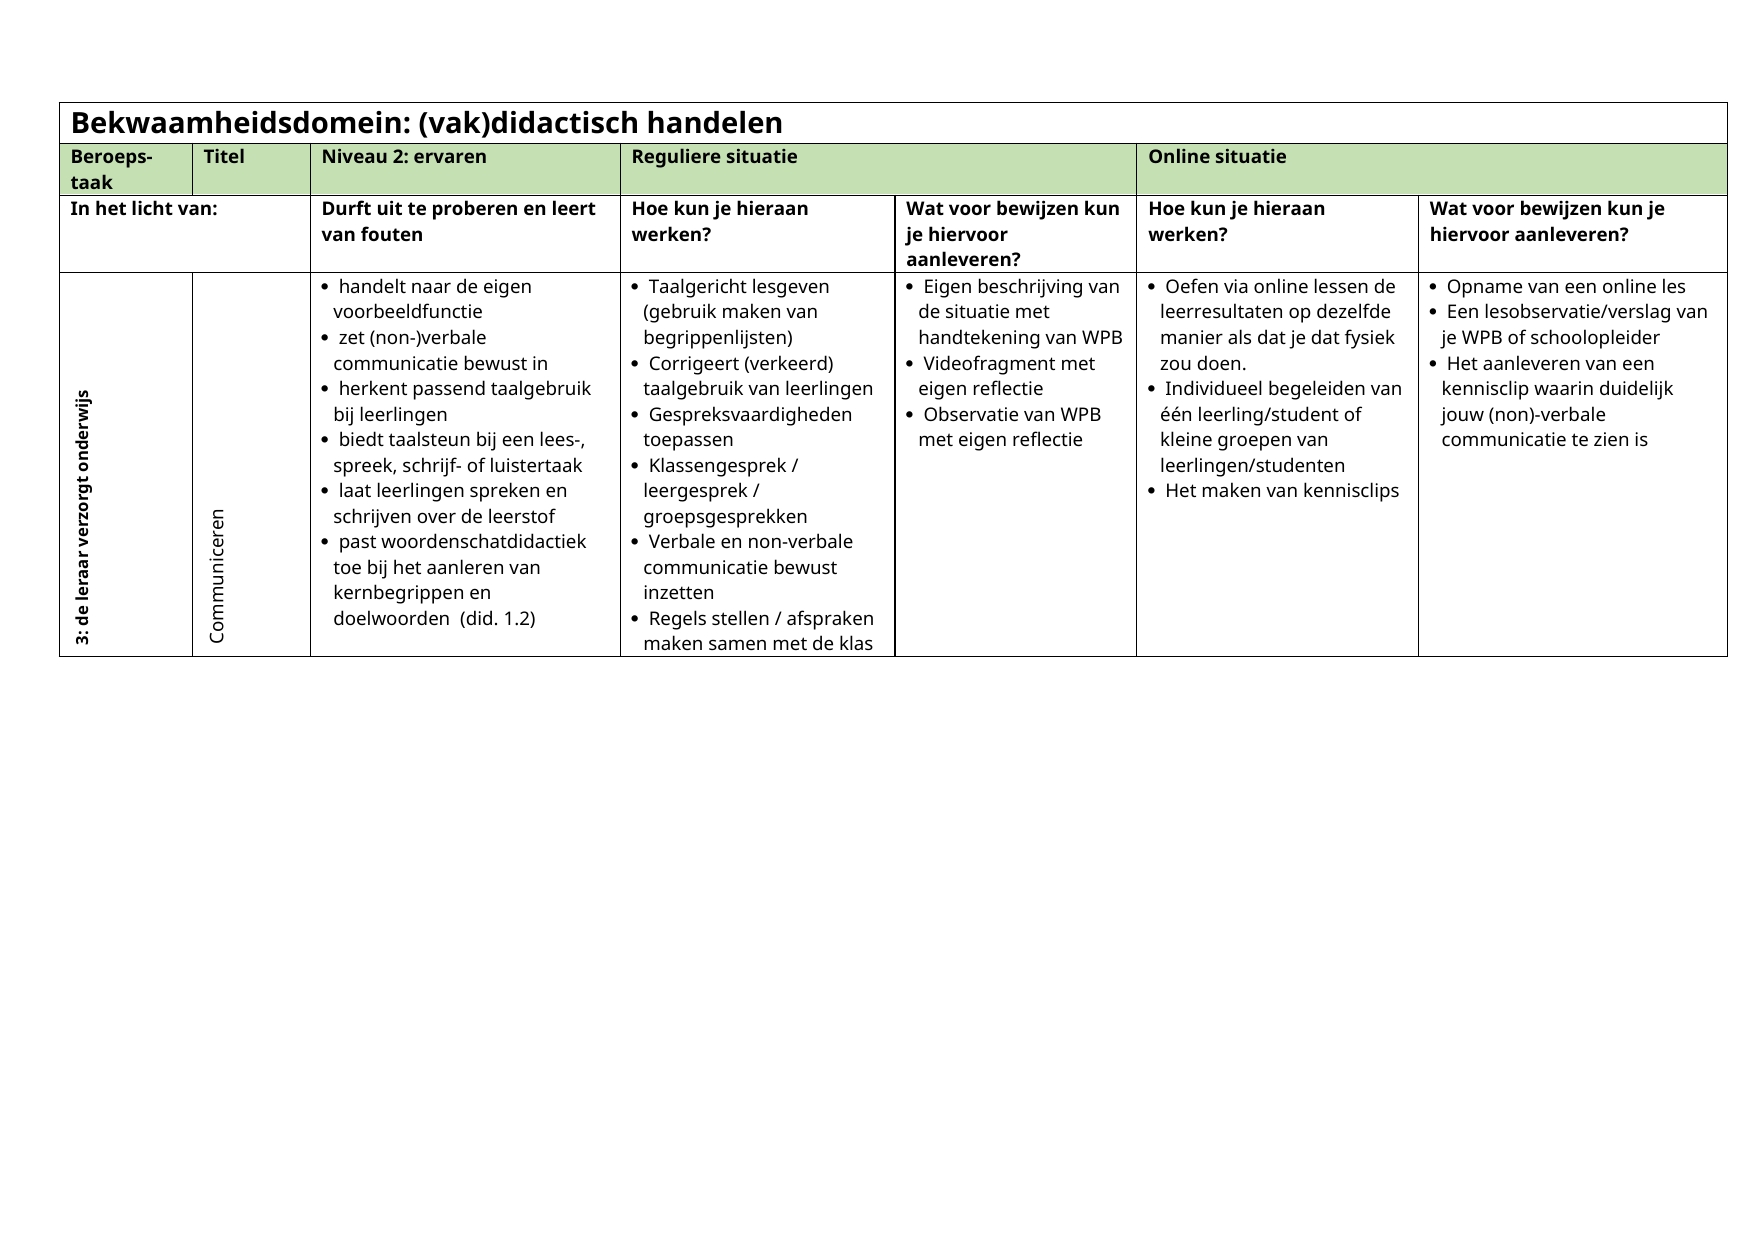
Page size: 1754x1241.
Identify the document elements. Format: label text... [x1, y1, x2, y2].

table_header Bekwaamheidsdomein: (vak)didactisch handelen [60, 103, 1727, 142]
table_cell 3: de leraar verzorgt onderwijs [60, 273, 192, 656]
table_cell Beroeps- taak [60, 144, 192, 194]
table_cell In het licht van: [60, 196, 310, 272]
table_cell Hoe kun je hieraan werken? [621, 196, 894, 272]
table_cell Wat voor bewijzen kun je hiervoor aanleveren? [1419, 196, 1727, 272]
table_cell Durft uit te proberen en leert van fouten [311, 196, 620, 272]
table_cell Wat voor bewijzen kun je hiervoor aanleveren? [896, 196, 1136, 272]
table_cell Taalgericht lesgeven (gebruik maken van begrippenlijsten) Corrigeert (verkeerd) taalgebruik van leerlingen Gespreksvaardigheden toepassen Klassengesprek / leergesprek / groepsgesprekken Verbale en non-verbale communicatie bewust inzetten Regels stellen / afspraken maken samen met de klas [621, 273, 894, 656]
table_cell Online situatie [1137, 144, 1727, 194]
table_cell Titel [193, 144, 310, 194]
table_cell Niveau 2: ervaren [311, 144, 620, 194]
table_cell handelt naar de eigen voorbeeldfunctie zet (non-)verbale communicatie bewust in herkent passend taalgebruik bij leerlingen biedt taalsteun bij een lees-, spreek, schrijf- of luistertaak laat leerlingen spreken en schrijven over de leerstof past woordenschatdidactiek toe bij het aanleren van kernbegrippen en doelwoorden (did. 1.2) [311, 273, 620, 656]
table_cell Eigen beschrijving van de situatie met handtekening van WPB Videofragment met eigen reflectie Observatie van WPB met eigen reflectie [896, 273, 1136, 656]
table_cell Communiceren [193, 273, 310, 656]
table_cell Hoe kun je hieraan werken? [1137, 196, 1418, 272]
table_cell Opname van een online les Een lesobservatie/verslag van je WPB of schoolopleider Het aanleveren van een kennisclip waarin duidelijk jouw (non)-verbale communicatie te zien is [1419, 273, 1727, 656]
table_cell Oefen via online lessen de leerresultaten op dezelfde manier als dat je dat fysiek zou doen. Individueel begeleiden van één leerling/student of kleine groepen van leerlingen/studenten Het maken van kennisclips [1137, 273, 1418, 656]
table_cell Reguliere situatie [621, 144, 1136, 194]
